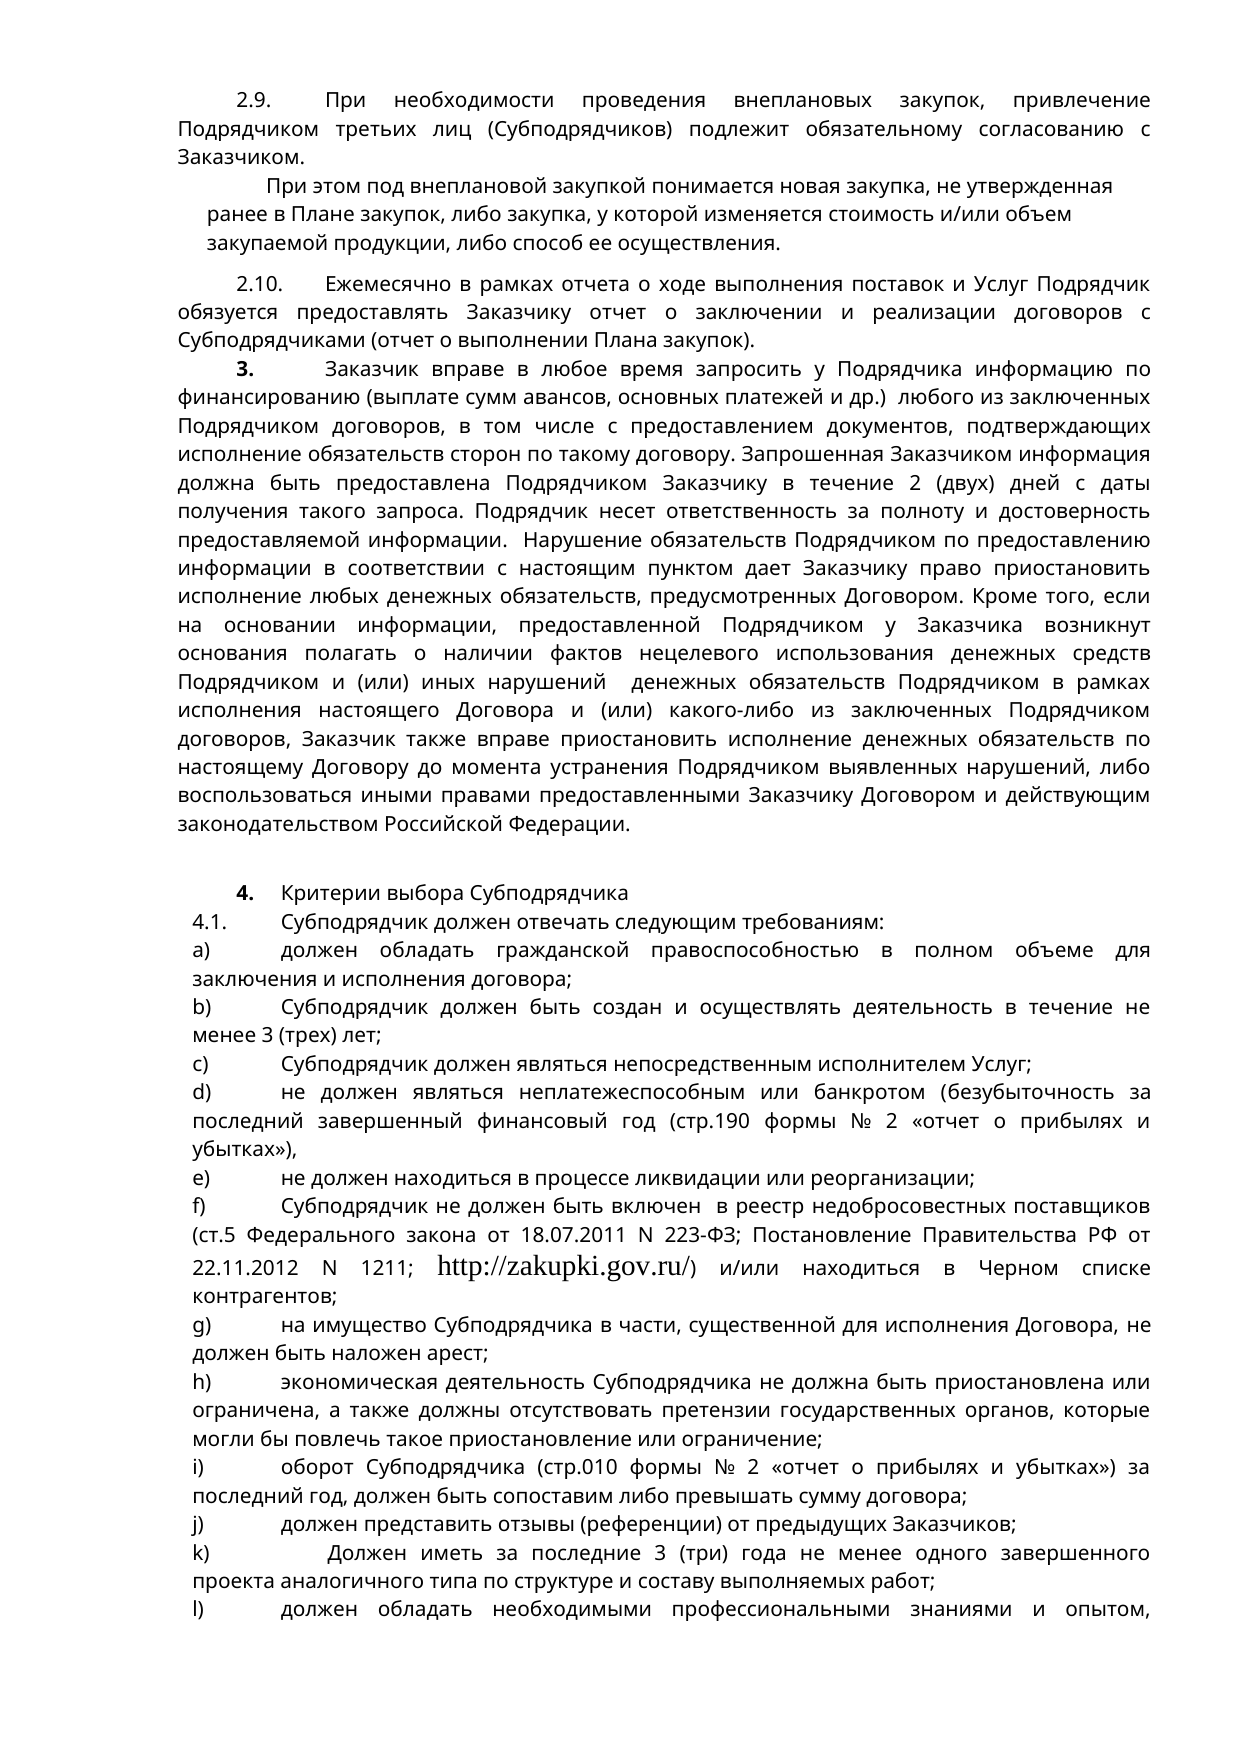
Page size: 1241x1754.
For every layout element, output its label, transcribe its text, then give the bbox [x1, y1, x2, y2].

list не должен являться неплатежеспособным или банкротом (безубыточность за последний завершенный финансовый год (стр.190 формы № 2 «отчет о прибылях и убытках»), [192, 1077, 1152, 1163]
list экономическая деятельность Субподрядчика не должна быть приостановлена или ограничена, а также должны отсутствовать претензии государственных органов, которые могли бы повлечь такое приостановление или ограничение; [192, 1367, 1152, 1452]
list на имущество Субподрядчика в части, существенной для исполнения Договора, не должен быть наложен арест; [192, 1310, 1152, 1367]
list Заказчик вправе в любое время запросить у Подрядчика информацию по финансированию (выплате сумм авансов, основных платежей и др.) любого из заключенных Подрядчиком договоров, в том числе с предоставлением документов, подтверждающих исполнение обязательств сторон по такому договору. Запрошенная Заказчиком информация должна быть предоставлена Подрядчиком Заказчику в течение 2 (двух) дней с даты получения такого запроса. Подрядчик несет ответственность за полноту и достоверность предоставляемой информации. Нарушение обязательств Подрядчиком по предоставлению информации в соответствии с настоящим пунктом дает Заказчику право приостановить исполнение любых денежных обязательств, предусмотренных Договором. Кроме того, если на основании информации, предоставленной Подрядчиком у Заказчика возникнут основания полагать о наличии фактов нецелевого использования денежных средств Подрядчиком и (или) иных нарушений денежных обязательств Подрядчиком в рамках исполнения настоящего Договора и (или) какого-либо из заключенных Подрядчиком договоров, Заказчик также вправе приостановить исполнение денежных обязательств по настоящему Договору до момента устранения Подрядчиком выявленных нарушений, либо воспользоваться иными правами предоставленными Заказчику Договором и действующим законодательством Российской Федерации. [177, 354, 1152, 837]
list оборот Субподрядчика (стр.010 формы № 2 «отчет о прибылях и убытках») за последний год, должен быть сопоставим либо превышать сумму договора; [192, 1452, 1152, 1509]
list При необходимости проведения внеплановых закупок, привлечение Подрядчиком третьих лиц (Субподрядчиков) подлежит обязательному согласованию с Заказчиком. [177, 86, 1152, 171]
list Субподрядчик не должен быть включен в реестр недобросовестных поставщиков (ст.5 Федерального закона от 18.07.2011 N 223-ФЗ; Постановление Правительства РФ от 22.11.2012 N 1211; http://zakupki.gov.ru/) и/или находиться в Черном списке контрагентов; [192, 1191, 1152, 1310]
list Субподрядчик должен отвечать следующим требованиям: [192, 907, 1152, 935]
list Критерии выбора Субподрядчика [177, 878, 1152, 907]
list должен обладать гражданской правоспособностью в полном объеме для заключения и исполнения договора; [192, 935, 1152, 992]
list должен представить отзывы (референции) от предыдущих Заказчиков; [192, 1509, 1152, 1538]
list не должен находиться в процессе ликвидации или реорганизации; [192, 1163, 1152, 1191]
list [192, 1594, 1152, 1623]
list Субподрядчик должен быть создан и осуществлять деятельность в течение не менее 3 (трех) лет; [192, 992, 1152, 1049]
list Должен иметь за последние 3 (три) года не менее одного завершенного проекта аналогичного типа по структуре и составу выполняемых работ; [192, 1538, 1152, 1594]
text При этом под внеплановой закупкой понимается новая закупка, не утвержденная ранее в Плане закупок, либо закупка, у которой изменяется стоимость и/или объем закупаемой продукции, либо способ ее осуществления. [207, 171, 1152, 256]
list Ежемесячно в рамках отчета о ходе выполнения поставок и Услуг Подрядчик обязуется предоставлять Заказчику отчет о заключении и реализации договоров с Субподрядчиками (отчет о выполнении Плана закупок). [177, 269, 1152, 354]
list Субподрядчик должен являться непосредственным исполнителем Услуг; [192, 1049, 1152, 1077]
